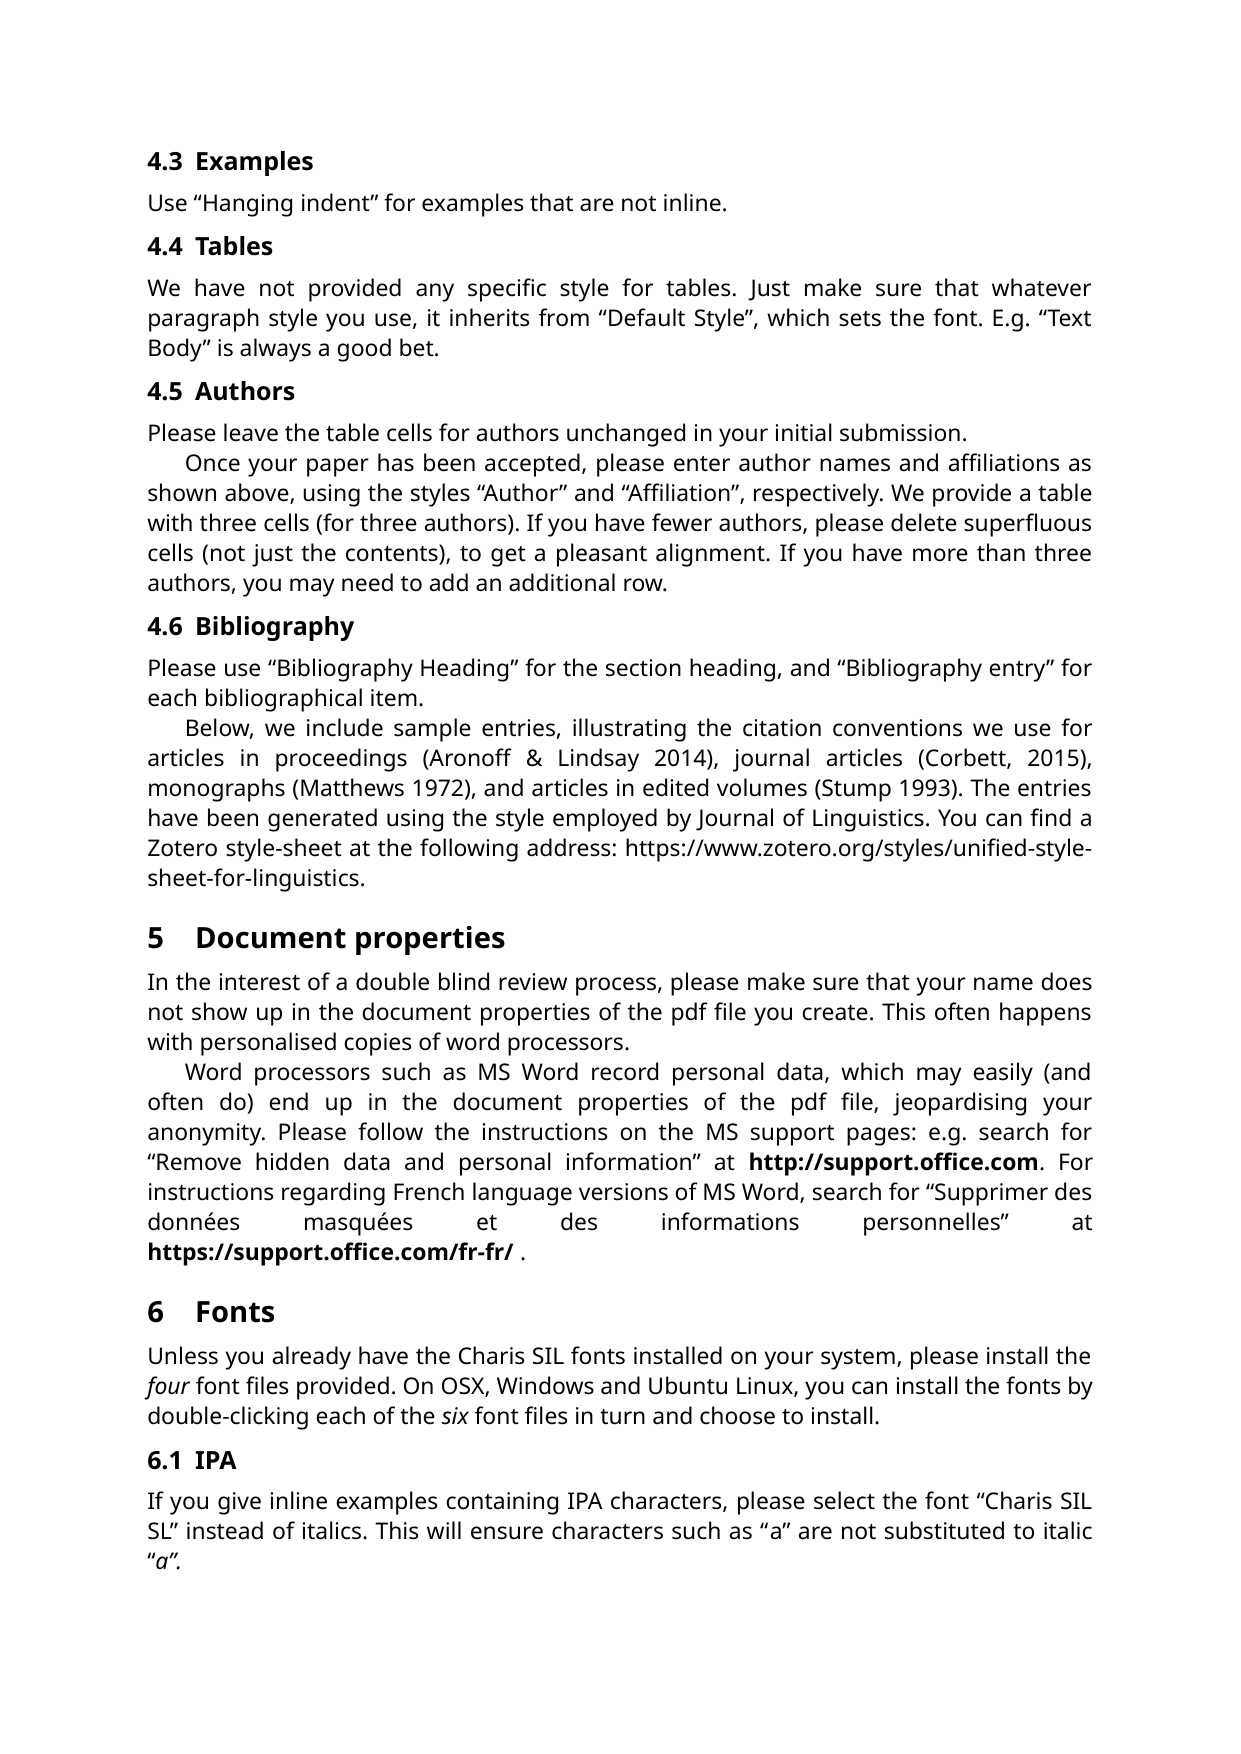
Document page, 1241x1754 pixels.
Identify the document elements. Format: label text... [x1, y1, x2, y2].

subtitle 4.3 Examples [147, 144, 1093, 178]
text Below, we include sample entries, illustrating the citation conventions we use for articles in proceedings (Aronoff & Lindsay 2014), journal articles (Corbett, 2015), monographs (Matthews 1972), and articles in edited volumes (Stump 1993). The entries have been generated using the style employed by Journal of Linguistics. You can find a Zotero style-sheet at the following address: https://www.zotero.org/styles/unified-style-sheet-for-linguistics. [147, 712, 1093, 892]
subtitle 6.1 IPA [147, 1442, 1093, 1476]
text Please leave the table cells for authors unchanged in your initial submission. [147, 417, 1093, 447]
text We have not provided any specific style for tables. Just make sure that whatever paragraph style you use, it inherits from “Default Style”, which sets the font. E.g. “Text Body” is always a good bet. [147, 272, 1093, 362]
subtitle 4.4 Tables [147, 229, 1093, 263]
text If you give inline examples containing IPA characters, please select the font “Charis SIL SL” instead of italics. This will ensure characters such as “a” are not substituted to italic “a”. [147, 1485, 1093, 1575]
text Word processors such as MS Word record personal data, which may easily (and often do) end up in the document properties of the pdf file, jeopardising your anonymity. Please follow the instructions on the MS support pages: e.g. search for “Remove hidden data and personal information” at http://support.office.com. For instructions regarding French language versions of MS Word, search for “Supprimer des données masquées et des informations personnelles” at https://support.office.com/fr-fr/ . [147, 1056, 1093, 1266]
subtitle 6 Fonts [147, 1292, 1093, 1331]
subtitle 4.6 Bibliography [147, 609, 1093, 643]
subtitle 4.5 Authors [147, 374, 1093, 408]
subtitle 5 Document properties [147, 917, 1093, 957]
text Unless you already have the Charis SIL fonts installed on your system, please install the four font files provided. On OSX, Windows and Ubuntu Linux, you can install the fonts by double-clicking each of the six font files in turn and choose to install. [147, 1340, 1093, 1430]
text Please use “Bibliography Heading” for the section heading, and “Bibliography entry” for each bibliographical item. [147, 652, 1093, 712]
text In the interest of a double blind review process, please make sure that your name does not show up in the document properties of the pdf file you create. This often happens with personalised copies of word processors. [147, 966, 1093, 1056]
text Use “Hanging indent” for examples that are not inline. [147, 187, 1093, 217]
text Once your paper has been accepted, please enter author names and affiliations as shown above, using the styles “Author” and “Affiliation”, respectively. We provide a table with three cells (for three authors). If you have fewer authors, please delete superfluous cells (not just the contents), to get a pleasant alignment. If you have more than three authors, you may need to add an additional row. [147, 447, 1093, 597]
